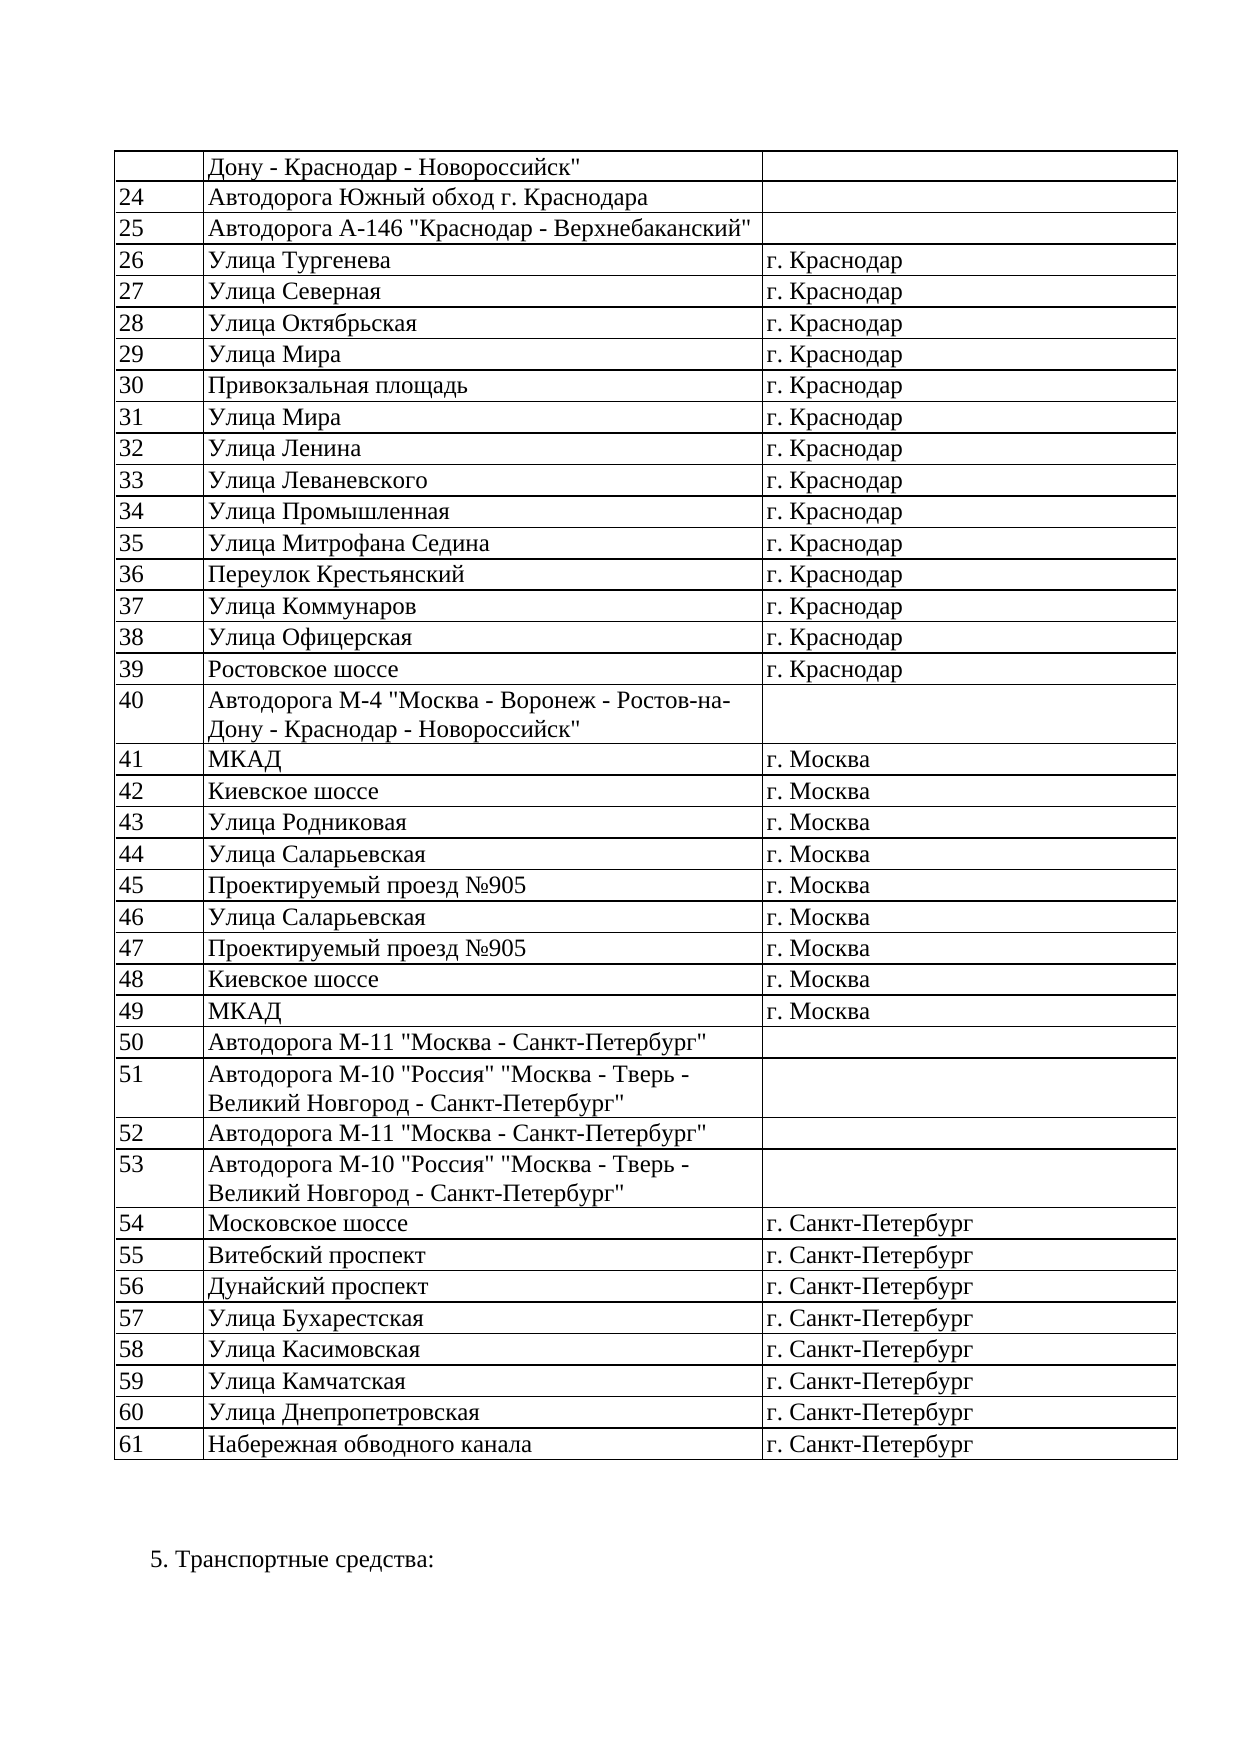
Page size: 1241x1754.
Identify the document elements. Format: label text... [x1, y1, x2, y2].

table_cell Автодорога М-10 "Россия" "Москва - Тверь - Великий Новгород - Санкт-Петербург" [204, 1150, 762, 1207]
table_cell Витебский проспект [204, 1240, 762, 1270]
table_cell Улица Днепропетровская [204, 1397, 762, 1427]
table_cell г. Москва [763, 869, 1177, 900]
table_cell г. Москва [763, 743, 1177, 774]
table_cell г. Москва [763, 900, 1177, 931]
table_cell 31 [115, 402, 203, 432]
table_cell 46 [115, 901, 203, 931]
table_cell г. Санкт-Петербург [763, 1270, 1177, 1301]
table_cell 61 [115, 1428, 203, 1458]
table_cell Улица Бухарестская [204, 1303, 762, 1333]
table_cell г. Краснодар [763, 589, 1177, 621]
table_cell МКАД [204, 996, 762, 1026]
table_cell 41 [115, 744, 203, 774]
table_cell Улица Тургенева [204, 245, 762, 275]
table_cell 52 [115, 1118, 203, 1148]
table_cell Киевское шоссе [204, 776, 762, 806]
table_cell г. Москва [763, 806, 1177, 837]
table_cell 50 [115, 1027, 203, 1057]
table_cell [763, 212, 1177, 243]
table_cell Улица Родниковая [204, 807, 762, 837]
table_cell 36 [115, 559, 203, 589]
table_cell [763, 180, 1177, 212]
table_cell 38 [115, 622, 203, 652]
table_cell 54 [115, 1208, 203, 1238]
table_cell [763, 684, 1177, 743]
table_cell г. Краснодар [763, 526, 1177, 558]
table_cell 23 [115, 152, 203, 180]
table_cell г. Москва [763, 774, 1177, 806]
table_cell 55 [115, 1239, 203, 1270]
table_cell 26 [115, 244, 203, 275]
table_cell 37 [115, 590, 203, 621]
table_cell г. Санкт-Петербург [763, 1207, 1177, 1238]
table_cell 33 [115, 465, 203, 495]
table_cell г. Краснодар [763, 621, 1177, 652]
table_cell г. Москва [763, 837, 1177, 868]
table_cell 28 [115, 307, 203, 338]
table_cell 25 [115, 213, 203, 243]
table_cell Улица Митрофана Седина [204, 528, 762, 558]
table_cell Набережная обводного канала [204, 1429, 762, 1458]
table_cell 59 [115, 1365, 203, 1396]
table_cell 48 [115, 964, 203, 994]
table_cell г. Москва [763, 963, 1177, 994]
table_cell Привокзальная площадь [204, 371, 762, 401]
table_cell Автодорога М-4 "Москва - Воронеж - Ростов-на-Дону - Краснодар - Новороссийск" [204, 685, 762, 743]
table_cell 56 [115, 1271, 203, 1301]
table_cell Киевское шоссе [204, 965, 762, 994]
table_cell г. Санкт-Петербург [763, 1396, 1177, 1427]
table_cell Улица Ленина [204, 434, 762, 463]
table_cell Улица Коммунаров [204, 591, 762, 621]
table_cell г. Краснодар [763, 338, 1177, 369]
table_cell 24 [115, 181, 203, 212]
table_cell г. Краснодар [763, 401, 1177, 432]
table_cell Автодорога М-11 "Москва - Санкт-Петербург" [204, 1118, 762, 1148]
table_cell Ростовское шоссе [204, 654, 762, 684]
table_cell МКАД [204, 744, 762, 774]
table_cell Улица Камчатская [204, 1366, 762, 1396]
table_cell 32 [115, 433, 203, 463]
table_cell г. Краснодар [763, 432, 1177, 463]
table_cell г. Санкт-Петербург [763, 1364, 1177, 1396]
table_cell 44 [115, 838, 203, 868]
table_cell г. Санкт-Петербург [763, 1333, 1177, 1364]
table_cell Автодорога М-11 "Москва - Санкт-Петербург" [204, 1027, 762, 1057]
table_cell 39 [115, 653, 203, 684]
table_cell г. Краснодар [763, 306, 1177, 338]
table_cell г. Москва [763, 994, 1177, 1026]
table_cell Улица Промышленная [204, 497, 762, 526]
table_cell 34 [115, 496, 203, 526]
table_cell Проектируемый проезд №905 [204, 933, 762, 963]
table_cell Автодорога А-146 "Краснодар - Верхнебаканский" [204, 213, 762, 243]
table_cell 60 [115, 1397, 203, 1427]
table_cell Переулок Крестьянский [204, 560, 762, 589]
table_cell г. Краснодар [763, 558, 1177, 589]
table_cell [763, 1057, 1177, 1116]
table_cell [204, 152, 762, 180]
table_cell Московское шоссе [204, 1208, 762, 1238]
table_cell Улица Северная [204, 276, 762, 306]
table_cell 58 [115, 1334, 203, 1364]
table_cell Автодорога М-10 "Россия" "Москва - Тверь - Великий Новгород - Санкт-Петербург" [204, 1059, 762, 1116]
table_cell 43 [115, 807, 203, 837]
table_cell 27 [115, 276, 203, 306]
table_cell Автодорога Южный обход г. Краснодара [204, 182, 762, 212]
table_cell г. Москва [763, 931, 1177, 963]
table_cell 51 [115, 1058, 203, 1116]
table_cell 47 [115, 933, 203, 963]
table_cell [763, 1026, 1177, 1057]
table_cell Улица Саларьевская [204, 839, 762, 868]
table_cell Улица Мира [204, 339, 762, 369]
table_cell 29 [115, 339, 203, 369]
table_cell Проектируемый проезд №905 [204, 870, 762, 900]
table_cell г. Краснодар [763, 652, 1177, 684]
table_cell Улица Мира [204, 402, 762, 432]
table_cell [763, 152, 1177, 180]
table_cell 30 [115, 370, 203, 401]
table_cell г. Санкт-Петербург [763, 1238, 1177, 1270]
table_cell г. Краснодар [763, 243, 1177, 275]
table_cell 42 [115, 775, 203, 806]
table_cell 35 [115, 528, 203, 558]
table_cell г. Санкт-Петербург [763, 1301, 1177, 1333]
table_cell Улица Саларьевская [204, 902, 762, 931]
table_cell 49 [115, 995, 203, 1026]
table_cell 57 [115, 1302, 203, 1333]
table_cell г. Краснодар [763, 464, 1177, 495]
table_cell Улица Касимовская [204, 1334, 762, 1364]
text 5. Транспортные средства: [150, 1544, 1090, 1573]
table_cell Дунайский проспект [204, 1271, 762, 1301]
table_cell г. Краснодар [763, 275, 1177, 306]
table_cell г. Краснодар [763, 369, 1177, 401]
table_cell г. Санкт-Петербург [763, 1427, 1177, 1458]
table_cell [763, 1148, 1177, 1207]
table_cell г. Краснодар [763, 495, 1177, 526]
table_cell Улица Октябрьская [204, 308, 762, 338]
table_cell 53 [115, 1149, 203, 1207]
table_cell [763, 1116, 1177, 1148]
table_cell Улица Леваневского [204, 465, 762, 495]
table_cell 40 [115, 685, 203, 743]
table_cell 45 [115, 870, 203, 900]
table_cell Улица Офицерская [204, 622, 762, 652]
